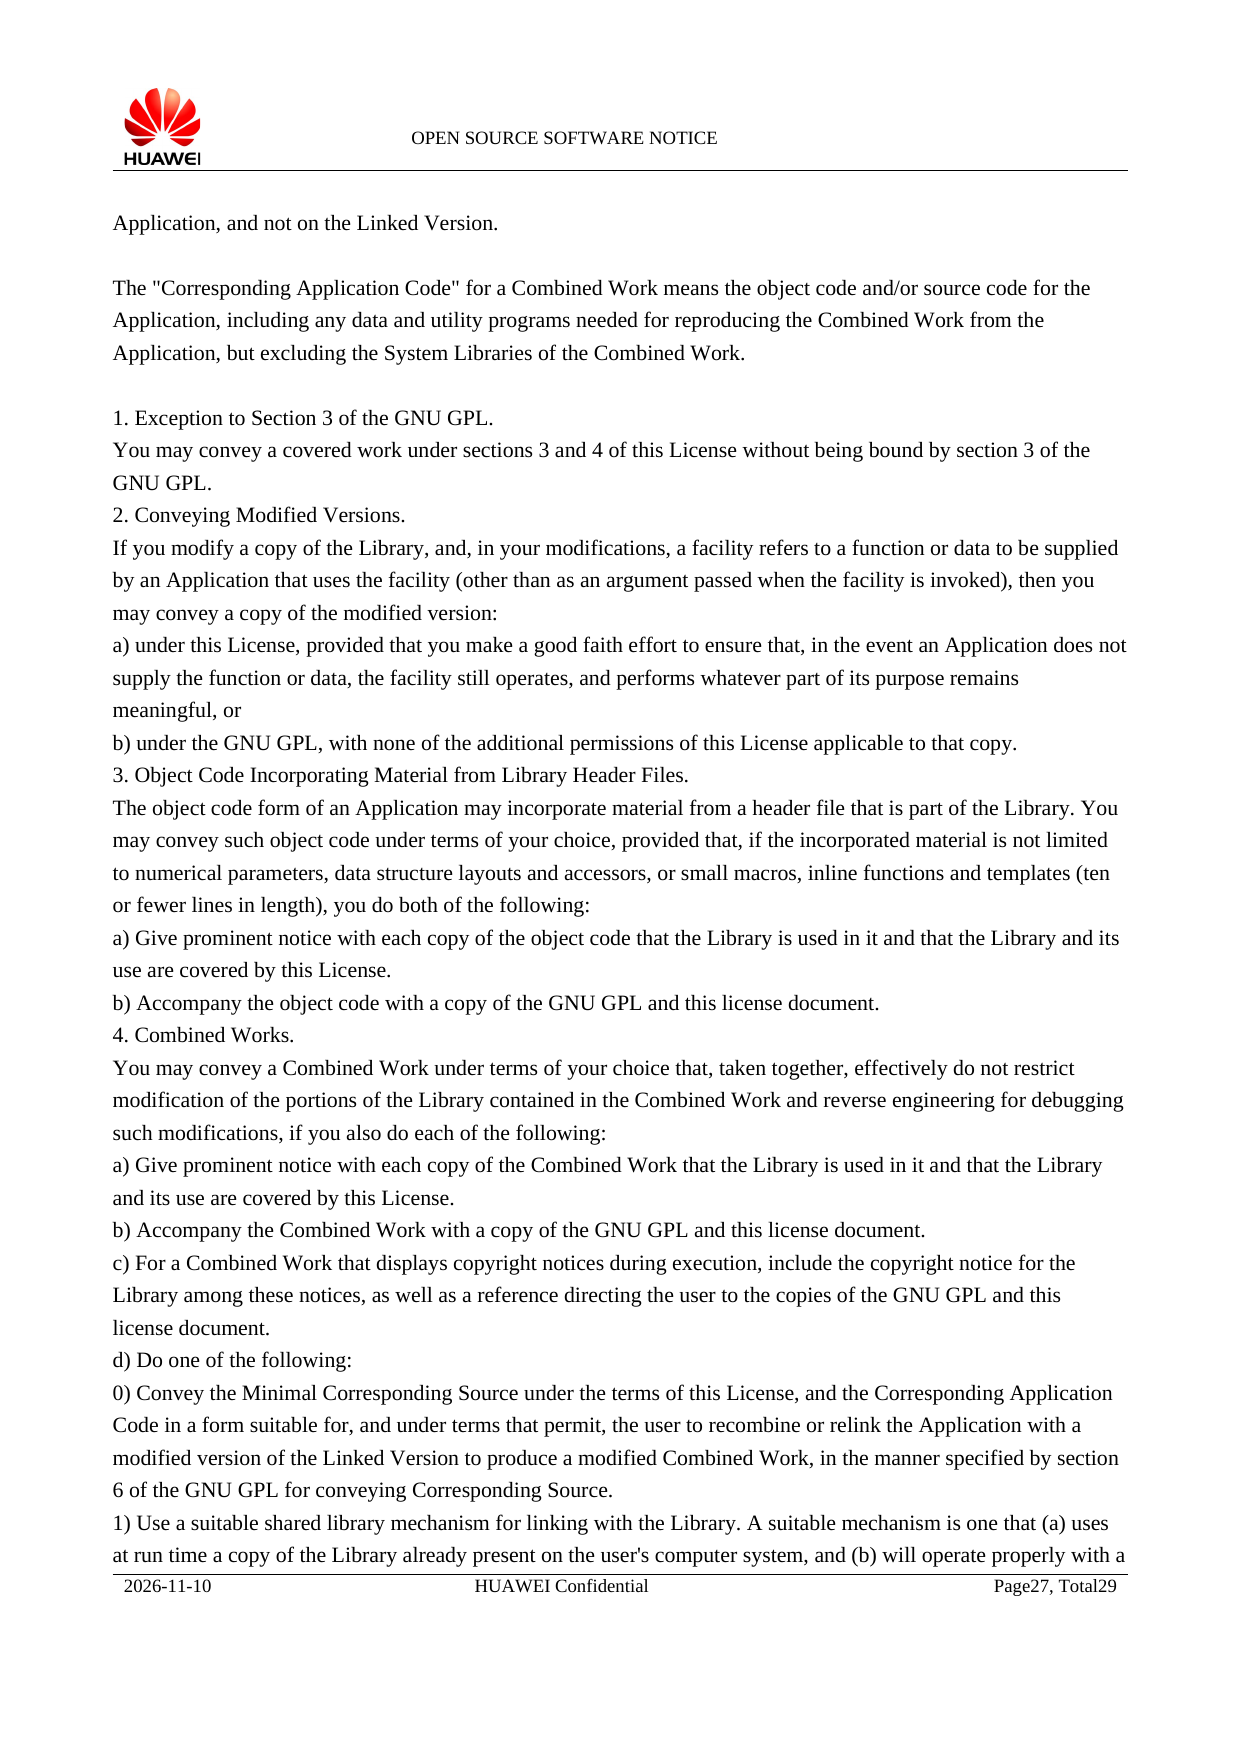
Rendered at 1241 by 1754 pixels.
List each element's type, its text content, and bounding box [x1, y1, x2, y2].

picture [124, 88, 201, 165]
